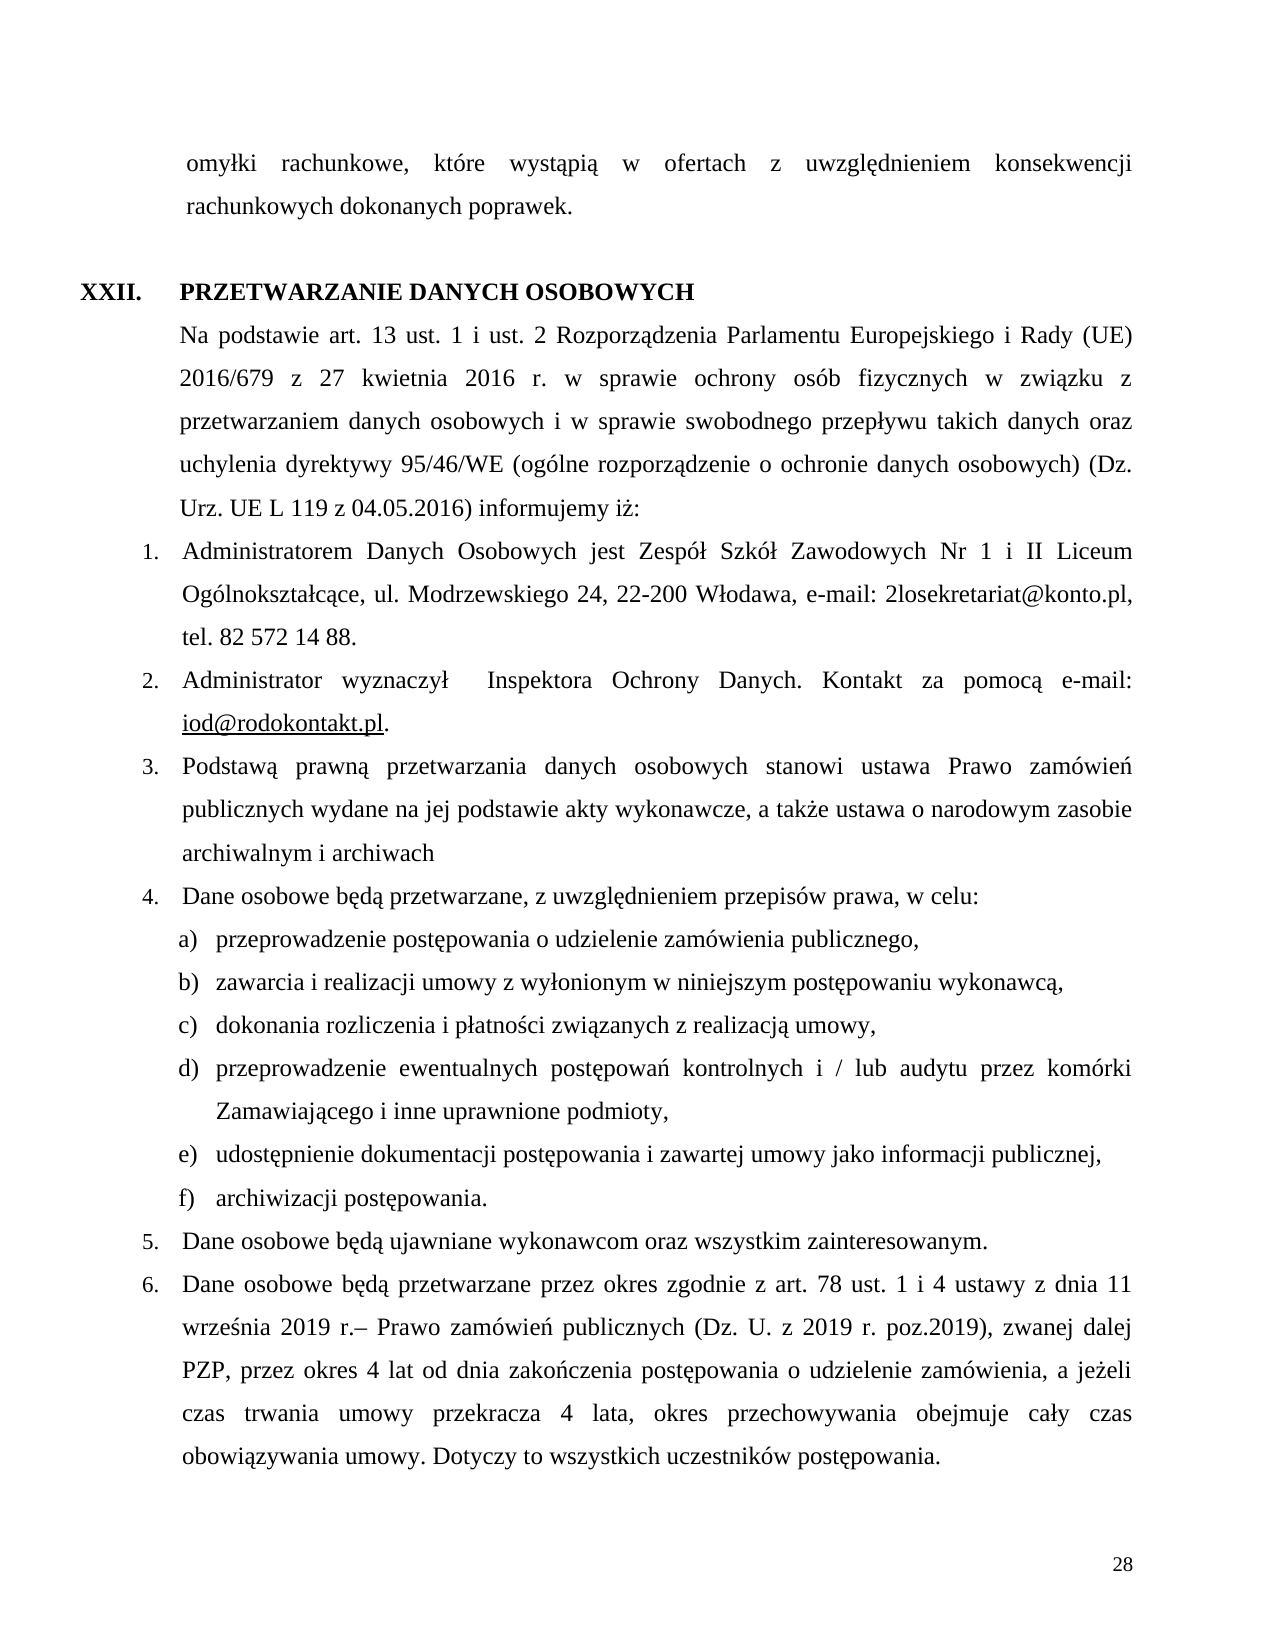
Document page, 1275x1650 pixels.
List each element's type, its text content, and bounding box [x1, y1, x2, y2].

list archiwizacji postępowania. [178, 1183, 1133, 1211]
list Administrator wyznaczył Inspektora Ochrony Danych. Kontakt za pomocą e-mail: iod@rodokontakt.pl. [142, 665, 1133, 737]
list zawarcia i realizacji umowy z wyłonionym w niniejszym postępowaniu wykonawcą, [178, 967, 1133, 996]
list Dane osobowe będą przetwarzane przez okres zgodnie z art. 78 ust. 1 i 4 ustawy z dnia 11 września 2019 r.– Prawo zamówień publicznych (Dz. U. z 2019 r. poz.2019), zwanej dalej PZP, przez okres 4 lat od dnia zakończenia postępowania o udzielenie zamówienia, a jeżeli czas trwania umowy przekracza 4 lata, okres przechowywania obejmuje cały czas obowiązywania umowy. Dotyczy to wszystkich uczestników postępowania. [142, 1269, 1133, 1470]
list PRZETWARZANIE DANYCH OSOBOWYCH [142, 277, 1133, 306]
list Podstawą prawną przetwarzania danych osobowych stanowi ustawa Prawo zamówień publicznych wydane na jej podstawie akty wykonawcze, a także ustawa o narodowym zasobie archiwalnym i archiwach [142, 751, 1133, 866]
list dokonania rozliczenia i płatności związanych z realizacją umowy, [178, 1010, 1133, 1039]
list Administratorem Danych Osobowych jest Zespół Szkół Zawodowych Nr 1 i II Liceum Ogólnokształcące, ul. Modrzewskiego 24, 22-200 Włodawa, e-mail: 2losekretariat@konto.pl, tel. 82 572 14 88. [142, 536, 1133, 651]
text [186, 148, 1133, 219]
list udostępnienie dokumentacji postępowania i zawartej umowy jako informacji publicznej, [178, 1139, 1133, 1168]
list przeprowadzenie ewentualnych postępowań kontrolnych i / lub audytu przez komórki Zamawiającego i inne uprawnione podmioty, [178, 1053, 1133, 1125]
list Dane osobowe będą ujawniane wykonawcom oraz wszystkim zainteresowanym. [142, 1226, 1133, 1254]
text Na podstawie art. 13 ust. 1 i ust. 2 Rozporządzenia Parlamentu Europejskiego i Rady (UE) 2016/679 z 27 kwietnia 2016 r. w sprawie ochrony osób fizycznych w związku z przetwarzaniem danych osobowych i w sprawie swobodnego przepływu takich danych oraz uchylenia dyrektywy 95/46/WE (ogólne rozporządzenie o ochronie danych osobowych) (Dz. Urz. UE L 119 z 04.05.2016) informujemy iż: [179, 320, 1133, 521]
list przeprowadzenie postępowania o udzielenie zamówienia publicznego, [178, 924, 1133, 953]
list Dane osobowe będą przetwarzane, z uwzględnieniem przepisów prawa, w celu: [142, 881, 1133, 909]
